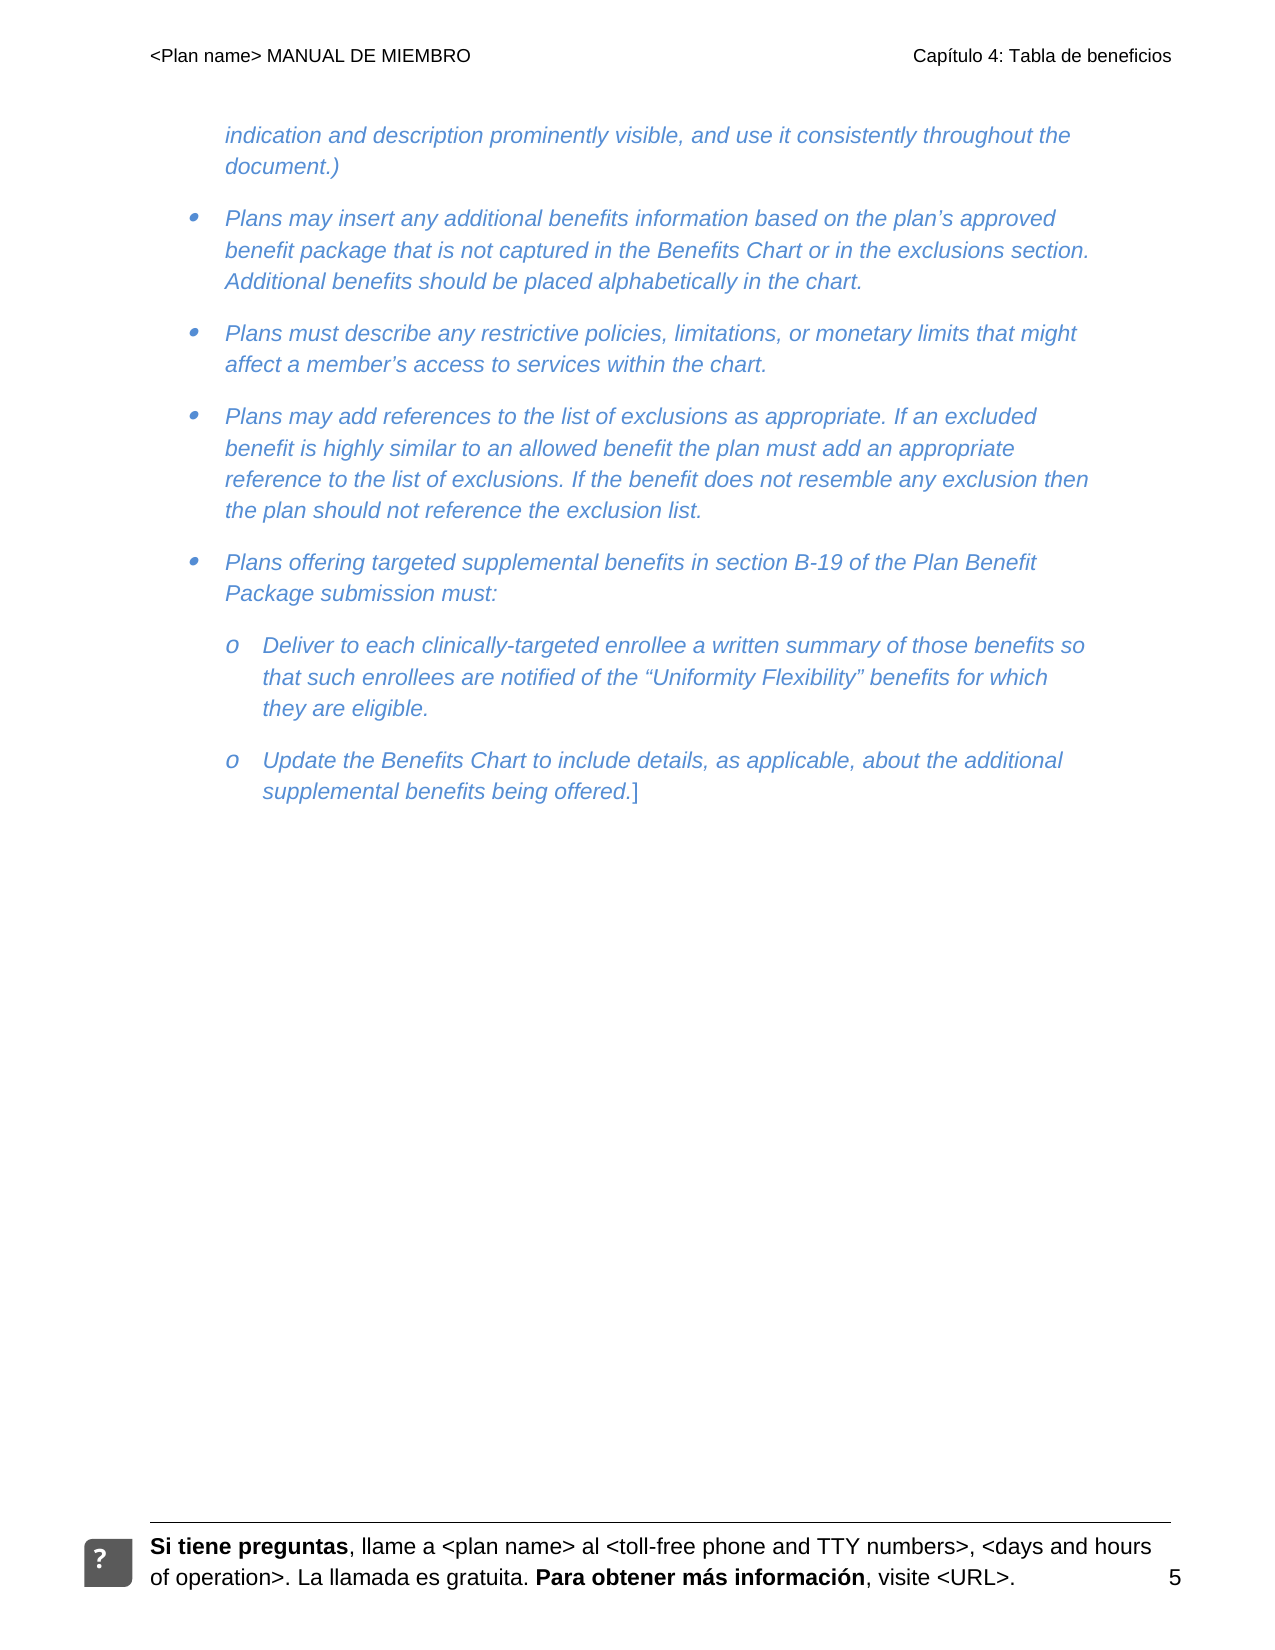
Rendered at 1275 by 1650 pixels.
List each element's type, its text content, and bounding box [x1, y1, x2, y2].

list Plans must describe any restrictive policies, limitations, or monetary limits that might affect a member’s access to services within the chart. [187, 316, 1096, 379]
list Update the Benefits Chart to include details, as applicable, about the additional supplemental benefits being offered.] [225, 743, 1096, 806]
list Plans offering targeted supplemental benefits in section B-19 of the Plan Benefit Package submission must: [187, 546, 1096, 608]
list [187, 118, 1096, 181]
list Plans may insert any additional benefits information based on the plan’s approved benefit package that is not captured in the Benefits Chart or in the exclusions section. Additional benefits should be placed alphabetically in the chart. [187, 202, 1096, 296]
list Deliver to each clinically-targeted enrollee a written summary of those benefits so that such enrollees are notified of the “Uniformity Flexibility” benefits for which they are eligible. [225, 629, 1096, 723]
list Plans may add references to the list of exclusions as appropriate. If an excluded benefit is highly similar to an allowed benefit the plan must add an appropriate reference to the list of exclusions. If the benefit does not resemble any exclusion then the plan should not reference the exclusion list. [187, 400, 1096, 525]
